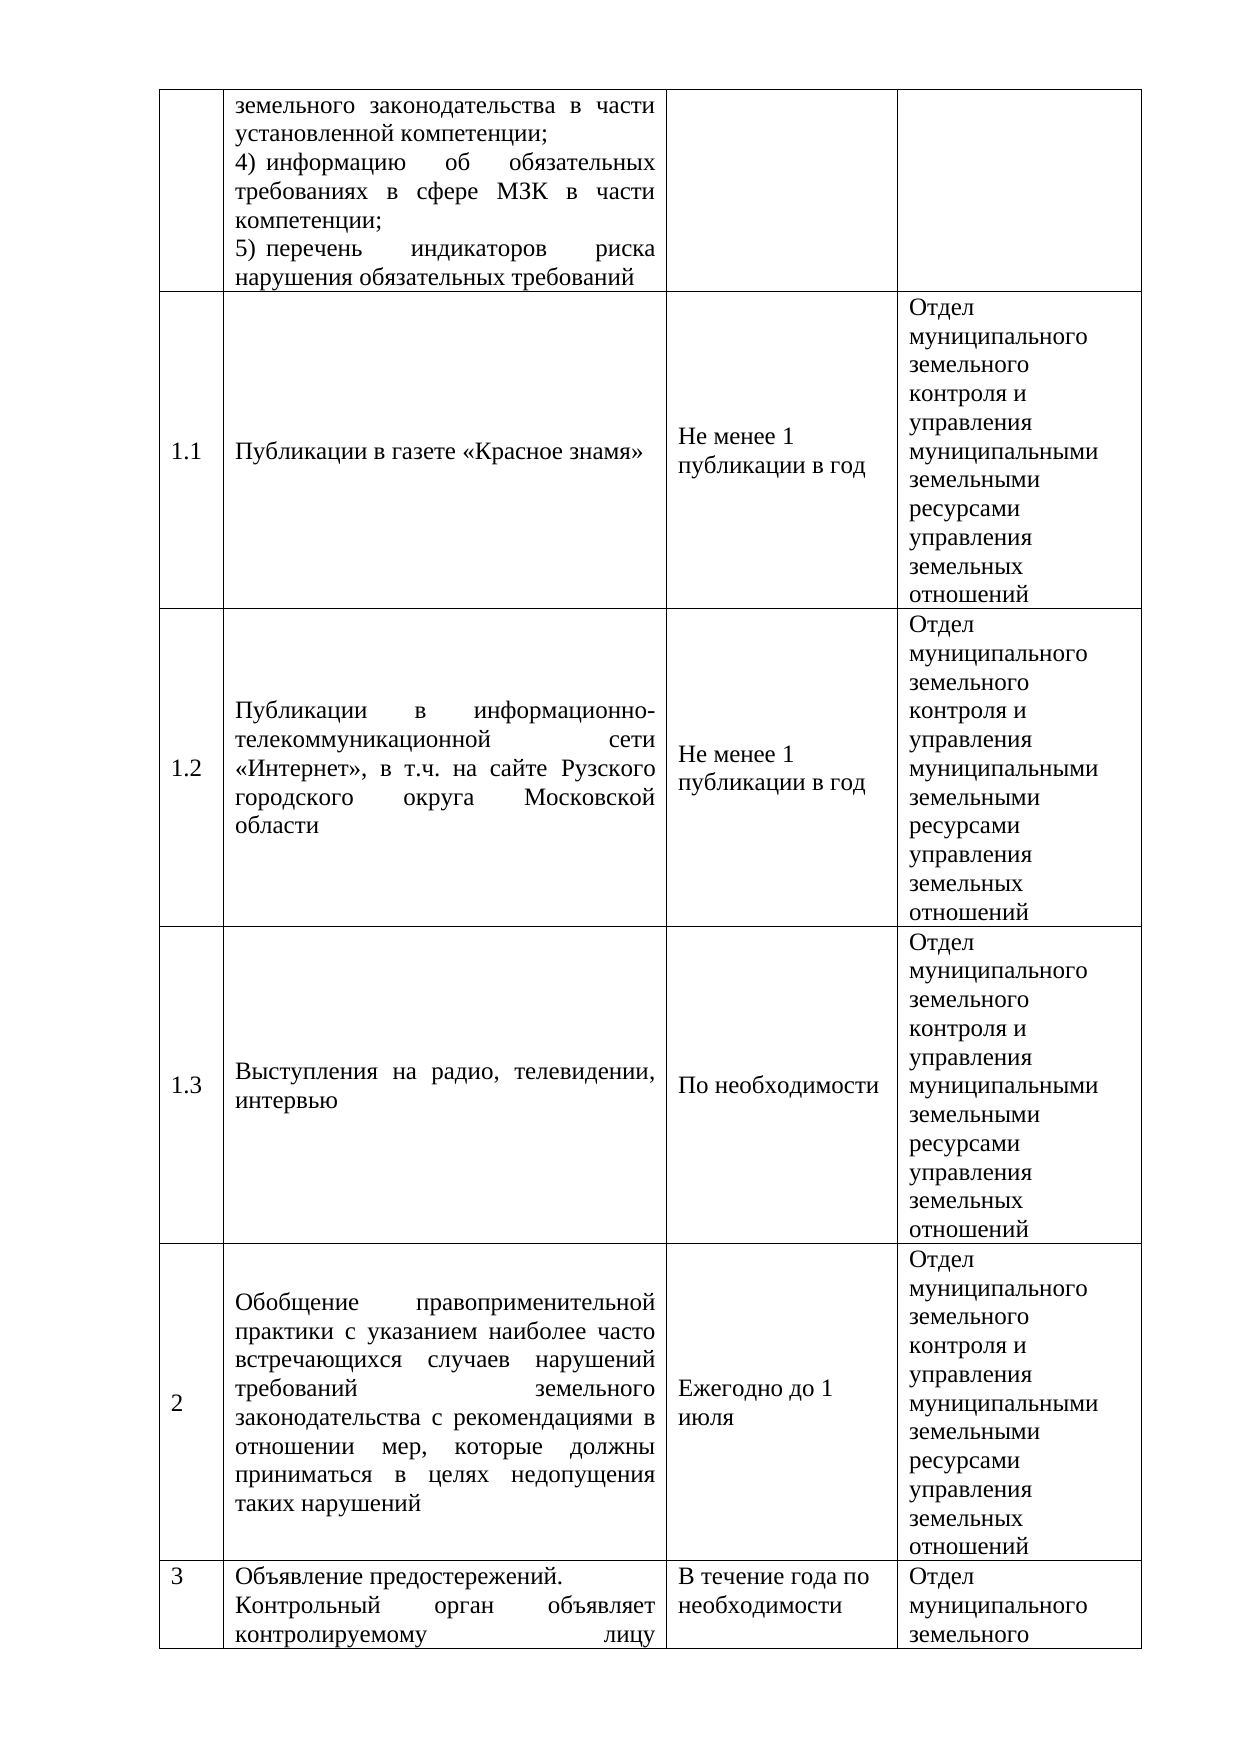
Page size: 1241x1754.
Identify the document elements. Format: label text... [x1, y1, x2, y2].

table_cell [667, 1561, 897, 1647]
table_cell Публикации в информационно-телекоммуникационной сети «Интернет», в т.ч. на сайте Рузского городского округа Московской области [224, 609, 666, 926]
table_cell 3 [160, 1561, 223, 1647]
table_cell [224, 90, 666, 291]
table_cell 1.2 [160, 609, 223, 926]
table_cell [667, 90, 897, 291]
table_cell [898, 1561, 1141, 1647]
table_cell 1.3 [160, 927, 223, 1243]
table_cell Публикации в газете «Красное знамя» [224, 292, 666, 608]
table_cell 1 [160, 90, 223, 291]
table_cell 2 [160, 1244, 223, 1560]
table_cell Отдел муниципального земельного контроля и управления муниципальными земельными ресурсами управления земельных отношений [898, 927, 1141, 1243]
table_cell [224, 1561, 666, 1647]
table_cell Не менее 1 публикации в год [667, 292, 897, 608]
table_cell Ежегодно до 1 июля [667, 1244, 897, 1560]
table_cell Не менее 1 публикации в год [667, 609, 897, 926]
table_cell 1.1 [160, 292, 223, 608]
table_cell Обобщение правоприменительной практики с указанием наиболее часто встречающихся случаев нарушений требований земельного законодательства с рекомендациями в отношении мер, которые должны приниматься в целях недопущения таких нарушений [224, 1244, 666, 1560]
table_cell Отдел муниципального земельного контроля и управления муниципальными земельными ресурсами управления земельных отношений [898, 292, 1141, 608]
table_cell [898, 90, 1141, 291]
table_cell По необходимости [667, 927, 897, 1243]
table_cell Отдел муниципального земельного контроля и управления муниципальными земельными ресурсами управления земельных отношений [898, 609, 1141, 926]
table_cell Выступления на радио, телевидении, интервью [224, 927, 666, 1243]
table_cell Отдел муниципального земельного контроля и управления муниципальными земельными ресурсами управления земельных отношений [898, 1244, 1141, 1560]
